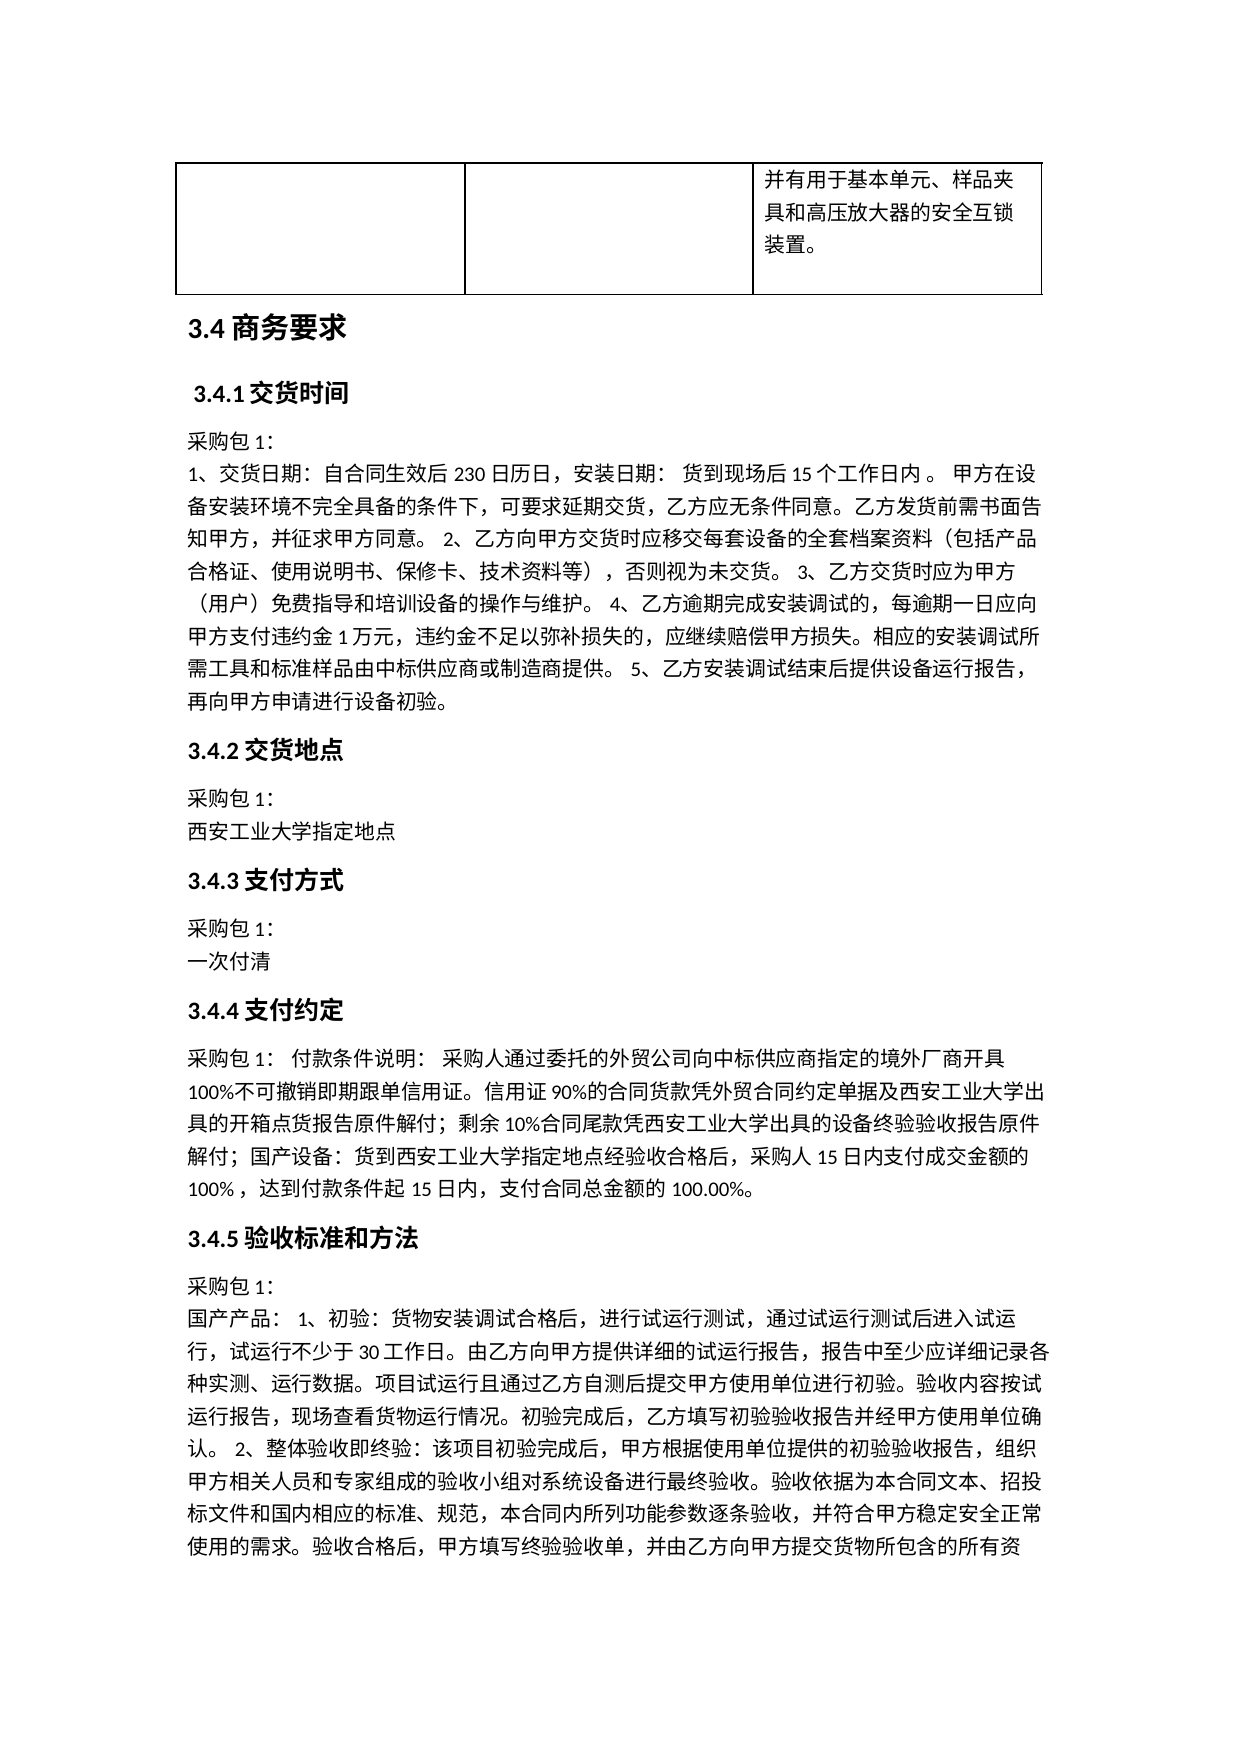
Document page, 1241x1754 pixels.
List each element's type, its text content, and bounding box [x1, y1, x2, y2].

table_cell 1 [466, 164, 752, 293]
text 3.4.5验收标准和方法 [187, 1205, 1053, 1270]
text 1、交货日期：自合同生效后 230 日历日，安装日期： 货到现场后15个工作日内 。 甲方在设备安装环境不完全具备的条件下，可要求延期交货，乙方应无条件同意。乙方发货前需书面告知甲方，并征求甲方同意。 2、乙方向甲方交货时应移交每套设备的全套档案资料（包括产品合格证、使用说明书、保修卡、技术资料等），否则视为未交货。 3、乙方交货时应为甲方（用户）免费指导和培训设备的操作与维护。 4、乙方逾期完成安装调试的，每逾期一日应向甲方支付违约金1万元，违约金不足以弥补损失的，应继续赔偿甲方损失。相应的安装调试所需工具和标准样品由中标供应商或制造商提供。 5、乙方安装调试结束后提供设备运行报告，再向甲方申请进行设备初验。 [187, 458, 1053, 718]
table_cell [177, 164, 464, 293]
text 一次付清 [187, 945, 1053, 978]
text 3.4商务要求 [187, 295, 1053, 360]
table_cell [754, 164, 1041, 293]
text 3.4.2交货地点 [187, 718, 1053, 783]
text 采购包1： 付款条件说明： 采购人通过委托的外贸公司向中标供应商指定的境外厂商开具100%不可撤销即期跟单信用证。信用证90%的合同货款凭外贸合同约定单据及西安工业大学出具的开箱点货报告原件解付；剩余10%合同尾款凭西安工业大学出具的设备终验验收报告原件解付；国产设备：货到西安工业大学指定地点经验收合格后，采购人15日内支付成交金额的100% ，达到付款条件起 15 日内，支付合同总金额的 100.00%。 [187, 1043, 1053, 1205]
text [187, 1303, 1053, 1563]
text 采购包1： [187, 425, 1053, 458]
text 采购包1： [187, 1270, 1053, 1303]
text 3.4.4支付约定 [187, 978, 1053, 1043]
text 西安工业大学指定地点 [187, 815, 1053, 848]
text 3.4.3支付方式 [187, 848, 1053, 913]
text 3.4.1交货时间 [187, 360, 1053, 425]
text 采购包1： [187, 913, 1053, 945]
text 采购包1： [187, 783, 1053, 815]
